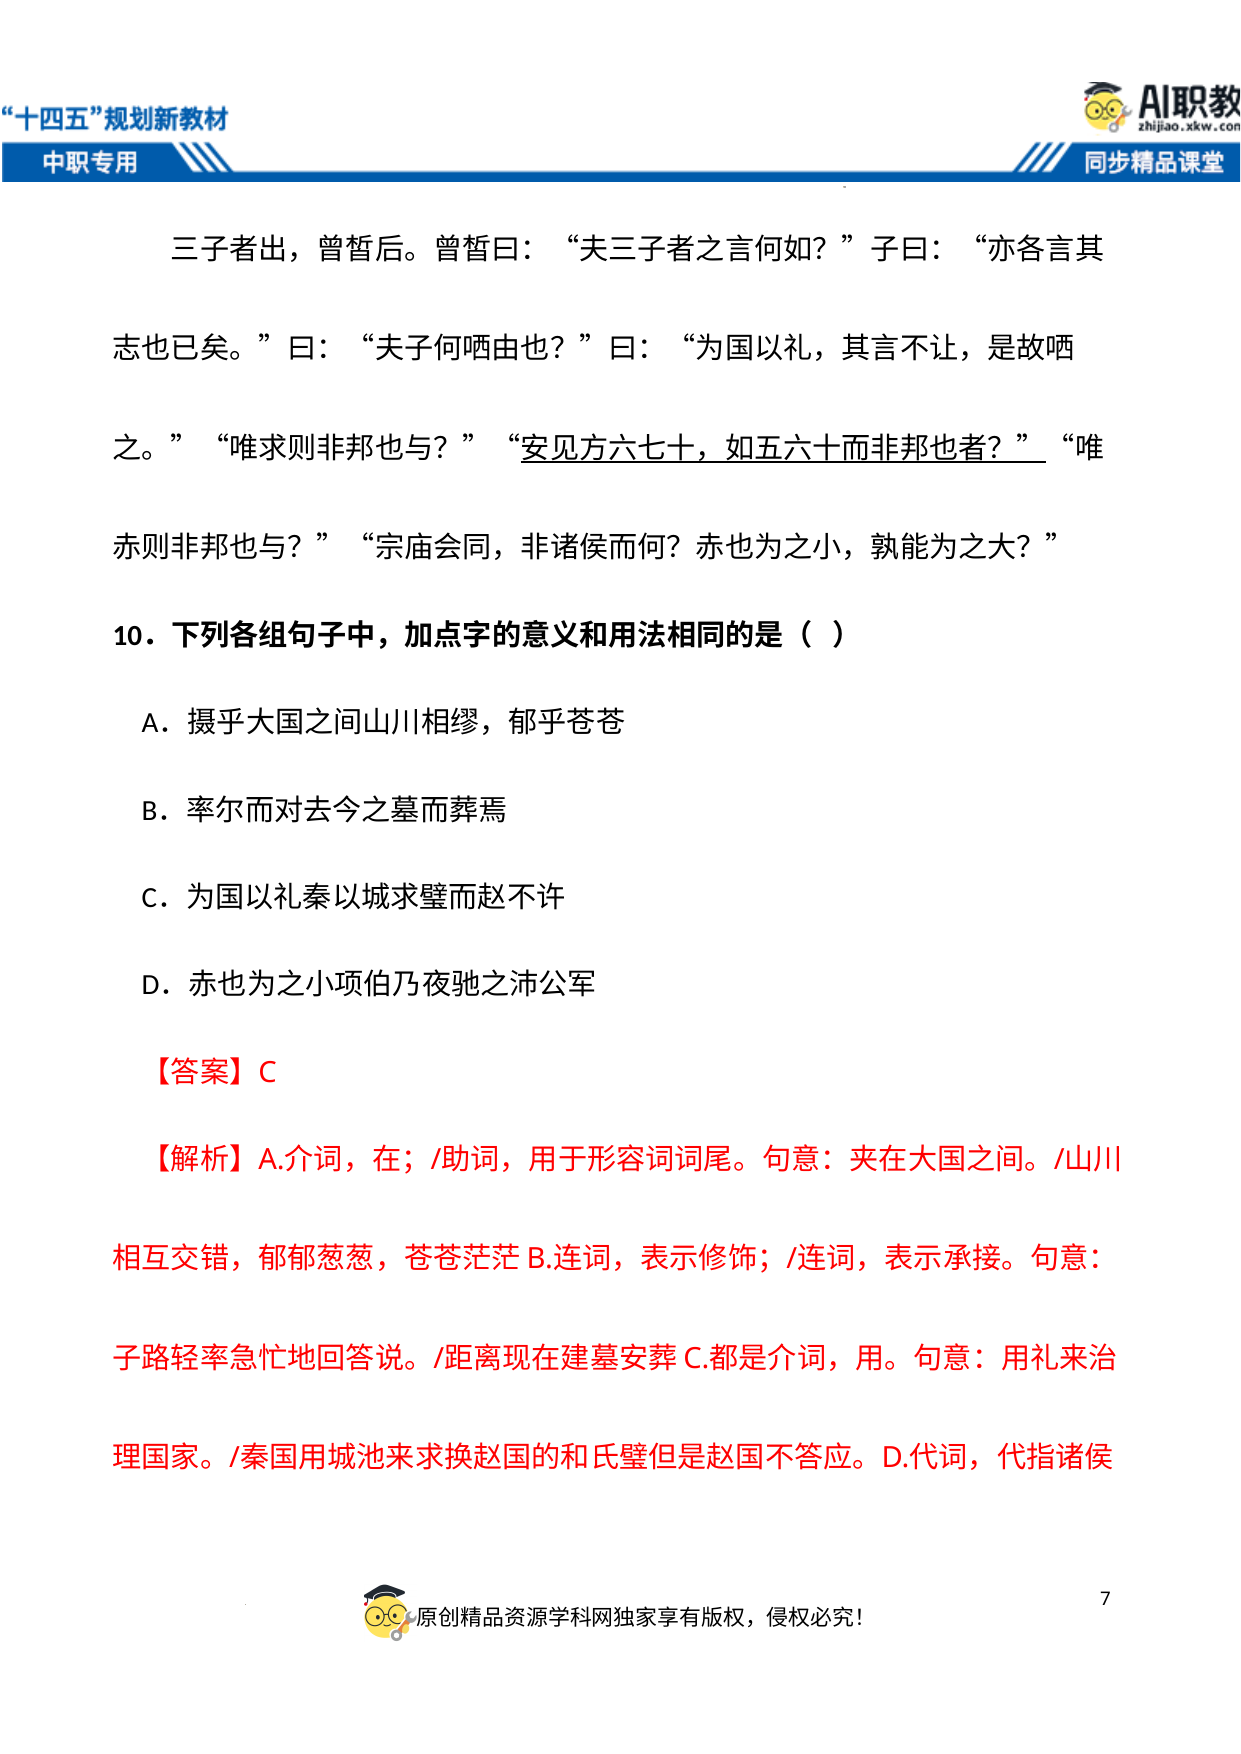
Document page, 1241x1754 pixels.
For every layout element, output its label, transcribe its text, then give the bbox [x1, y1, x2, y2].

text 三子者出，曾皙后。曾皙曰：“夫三子者之言何如？”子曰：“亦各言其志也已矣。”曰：“夫子何哂由也？”曰：“为国以礼，其言不让，是故哂之。”“唯求则非邦也与？”“安见方六七十，如五六十而非邦也者？”“唯赤则非邦也与？”“宗庙会同，非诸侯而何？赤也为之小，孰能为之大？” [112, 214, 1128, 578]
picture [2, 82, 1241, 182]
text B．率尔而对去今之墓而葬焉 [112, 774, 1128, 840]
text C．为国以礼秦以城求璧而赵不许 [112, 861, 1128, 928]
picture [364, 1584, 417, 1642]
text D．赤也为之小项伯乃夜驰之沛公军 [112, 949, 1128, 1015]
text 【答案】C [112, 1036, 1128, 1102]
text A．摄乎大国之间山川相缪，郁乎苍苍 [112, 687, 1128, 753]
text 10．下列各组句子中，加点字的意义和用法相同的是（ ） [112, 599, 1128, 666]
